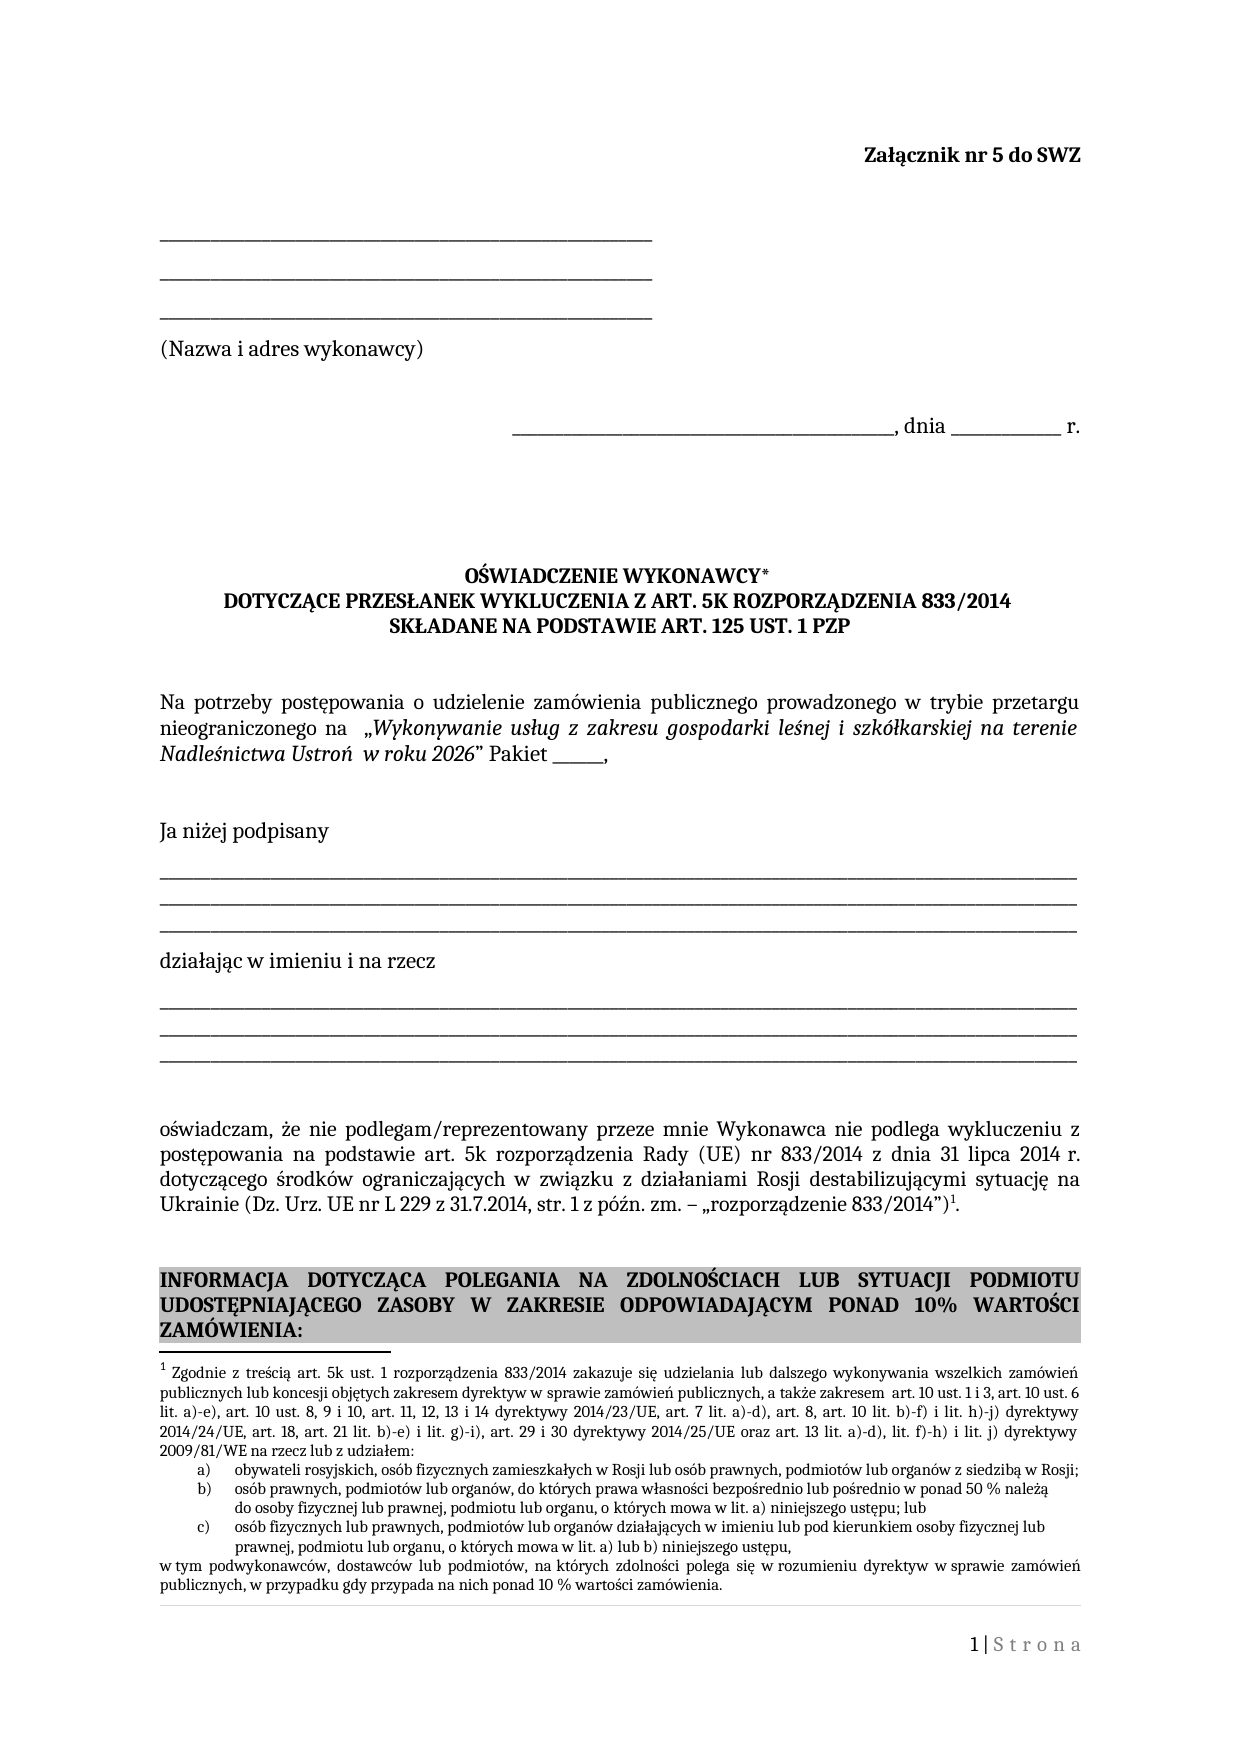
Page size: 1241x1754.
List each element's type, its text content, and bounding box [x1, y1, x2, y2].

text oświadczam, że nie podlegam/reprezentowany przeze mnie Wykonawca nie podlega wykluczeniu z postępowania na podstawie art. 5k rozporządzenia Rady (UE) nr 833/2014 z dnia 31 lipca 2014 r. dotyczącego środków ograniczających w związku z działaniami Rosji destabilizującymi sytuację na Ukrainie (Dz. Urz. UE nr L 229 z 31.7.2014, str. 1 z późn. zm. – „rozporządzenie 833/2014”). [159, 1116, 1081, 1217]
text __________________________________________________________ [159, 219, 1081, 245]
text działając w imieniu i na rzecz [159, 948, 1081, 974]
text (Nazwa i adres wykonawcy) [159, 336, 1081, 362]
text __________________________________________________________ [159, 297, 1081, 323]
text INFORMACJA DOTYCZĄCA POLEGANIA NA ZDOLNOŚCIACH LUB SYTUACJI PODMIOTU UDOSTĘPNIAJĄCEGO ZASOBY W ZAKRESIE ODPOWIADAJĄCYM PONAD 10% WARTOŚCI ZAMÓWIENIA: [159, 1267, 1081, 1343]
text ____________________________________________________________________________________________________________________________________________________________________________________________________________________________________________________________________________________________________________________________________ [159, 987, 1081, 1066]
text Załącznik nr 5 do SWZ [159, 142, 1081, 168]
text ____________________________________________________________________________________________________________________________________________________________________________________________________________________________________________________________________________________________________________________________________ [159, 857, 1081, 936]
text __________________________________________________________ [159, 258, 1081, 284]
text OŚWIADCZENIE WYKONAWCY* DOTYCZĄCE PRZESŁANEK WYKLUCZENIA Z ART. 5K ROZPORZĄDZENIA 833/2014 SKŁADANE NA PODSTAWIE ART. 125 UST. 1 PZP [159, 564, 1081, 639]
text Na potrzeby postępowania o udzielenie zamówienia publicznego prowadzonego w trybie przetargu nieograniczonego na „Wykonywanie usług z zakresu gospodarki leśnej i szkółkarskiej na terenie Nadleśnictwa Ustroń w roku 2026” Pakiet ______, [159, 690, 1081, 768]
text Ja niżej podpisany [159, 818, 1081, 844]
text _____________________________________________, dnia _____________ r. [159, 413, 1081, 439]
